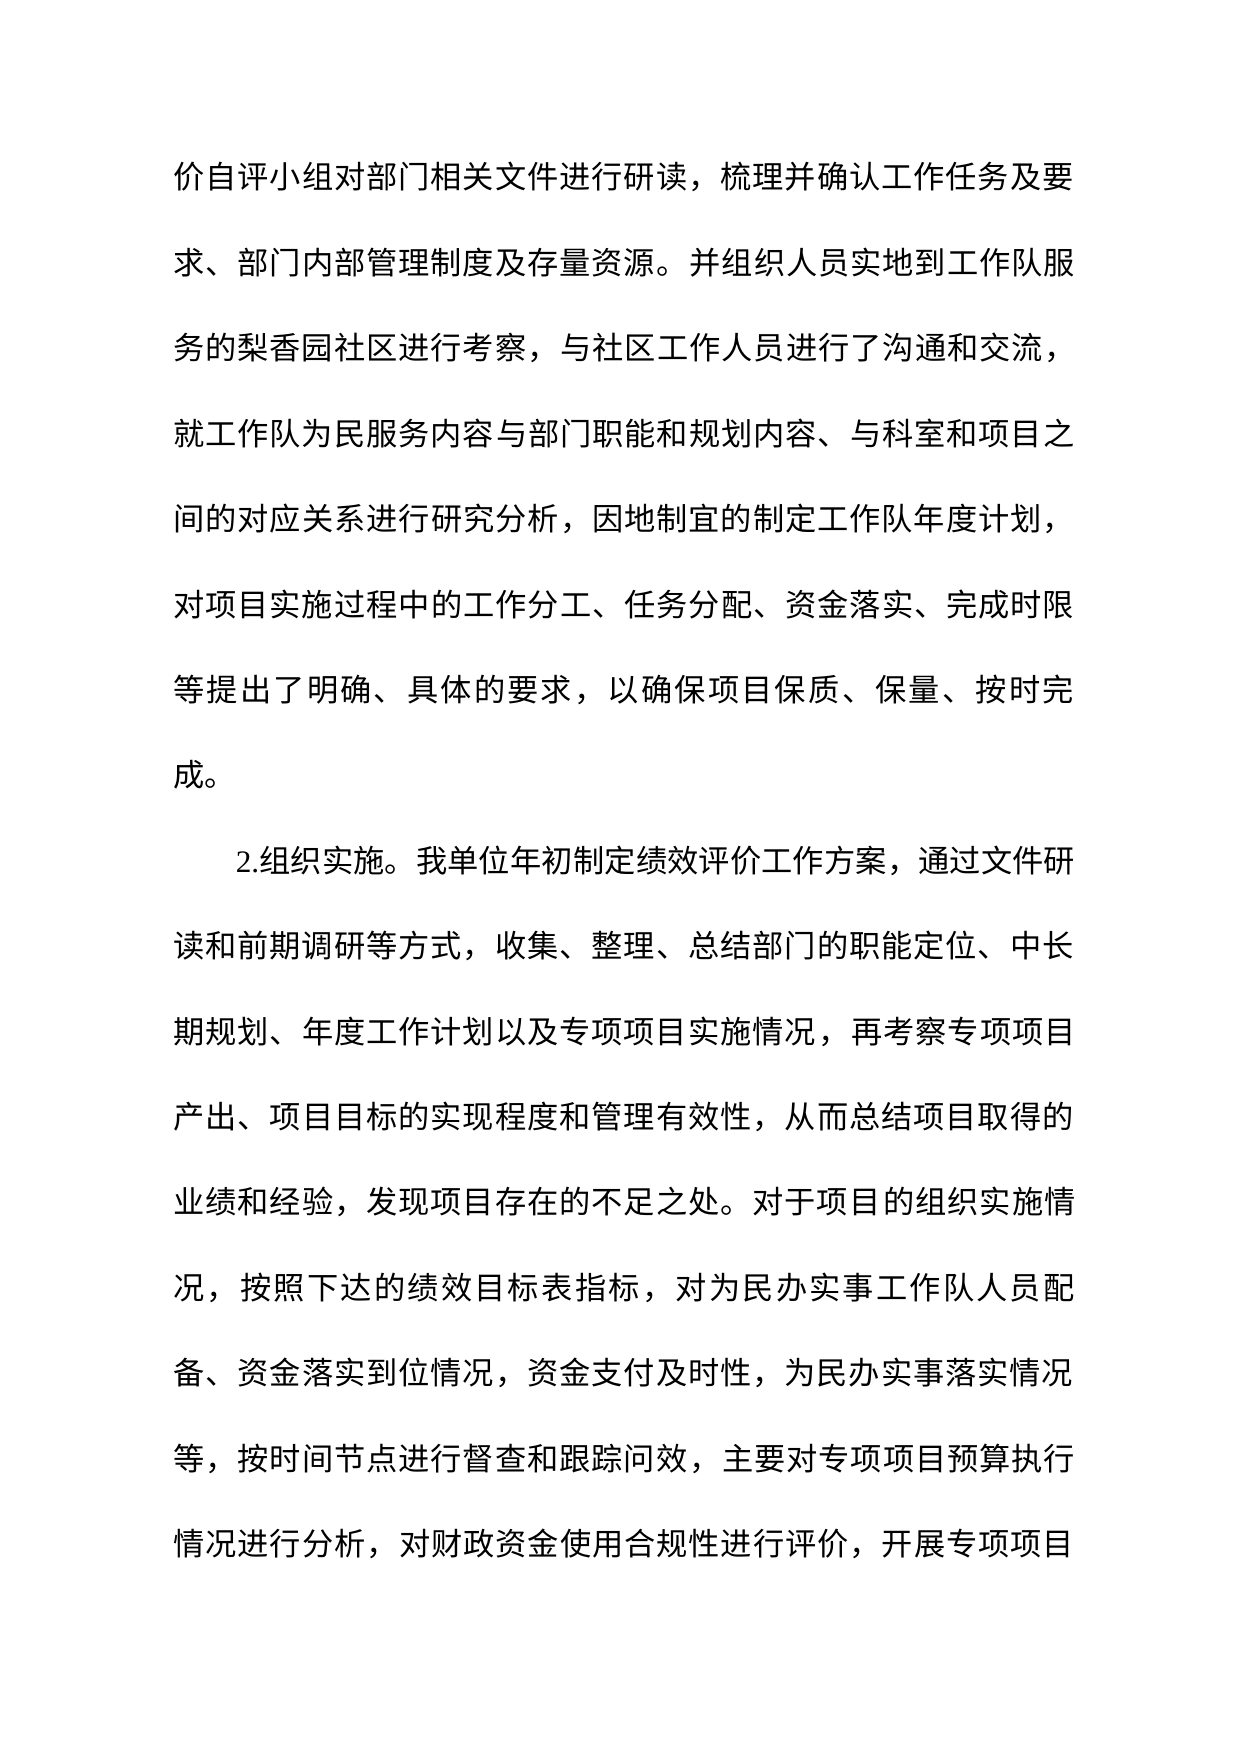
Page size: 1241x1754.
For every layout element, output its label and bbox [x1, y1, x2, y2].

text [173, 816, 1076, 1584]
text [173, 132, 1076, 816]
